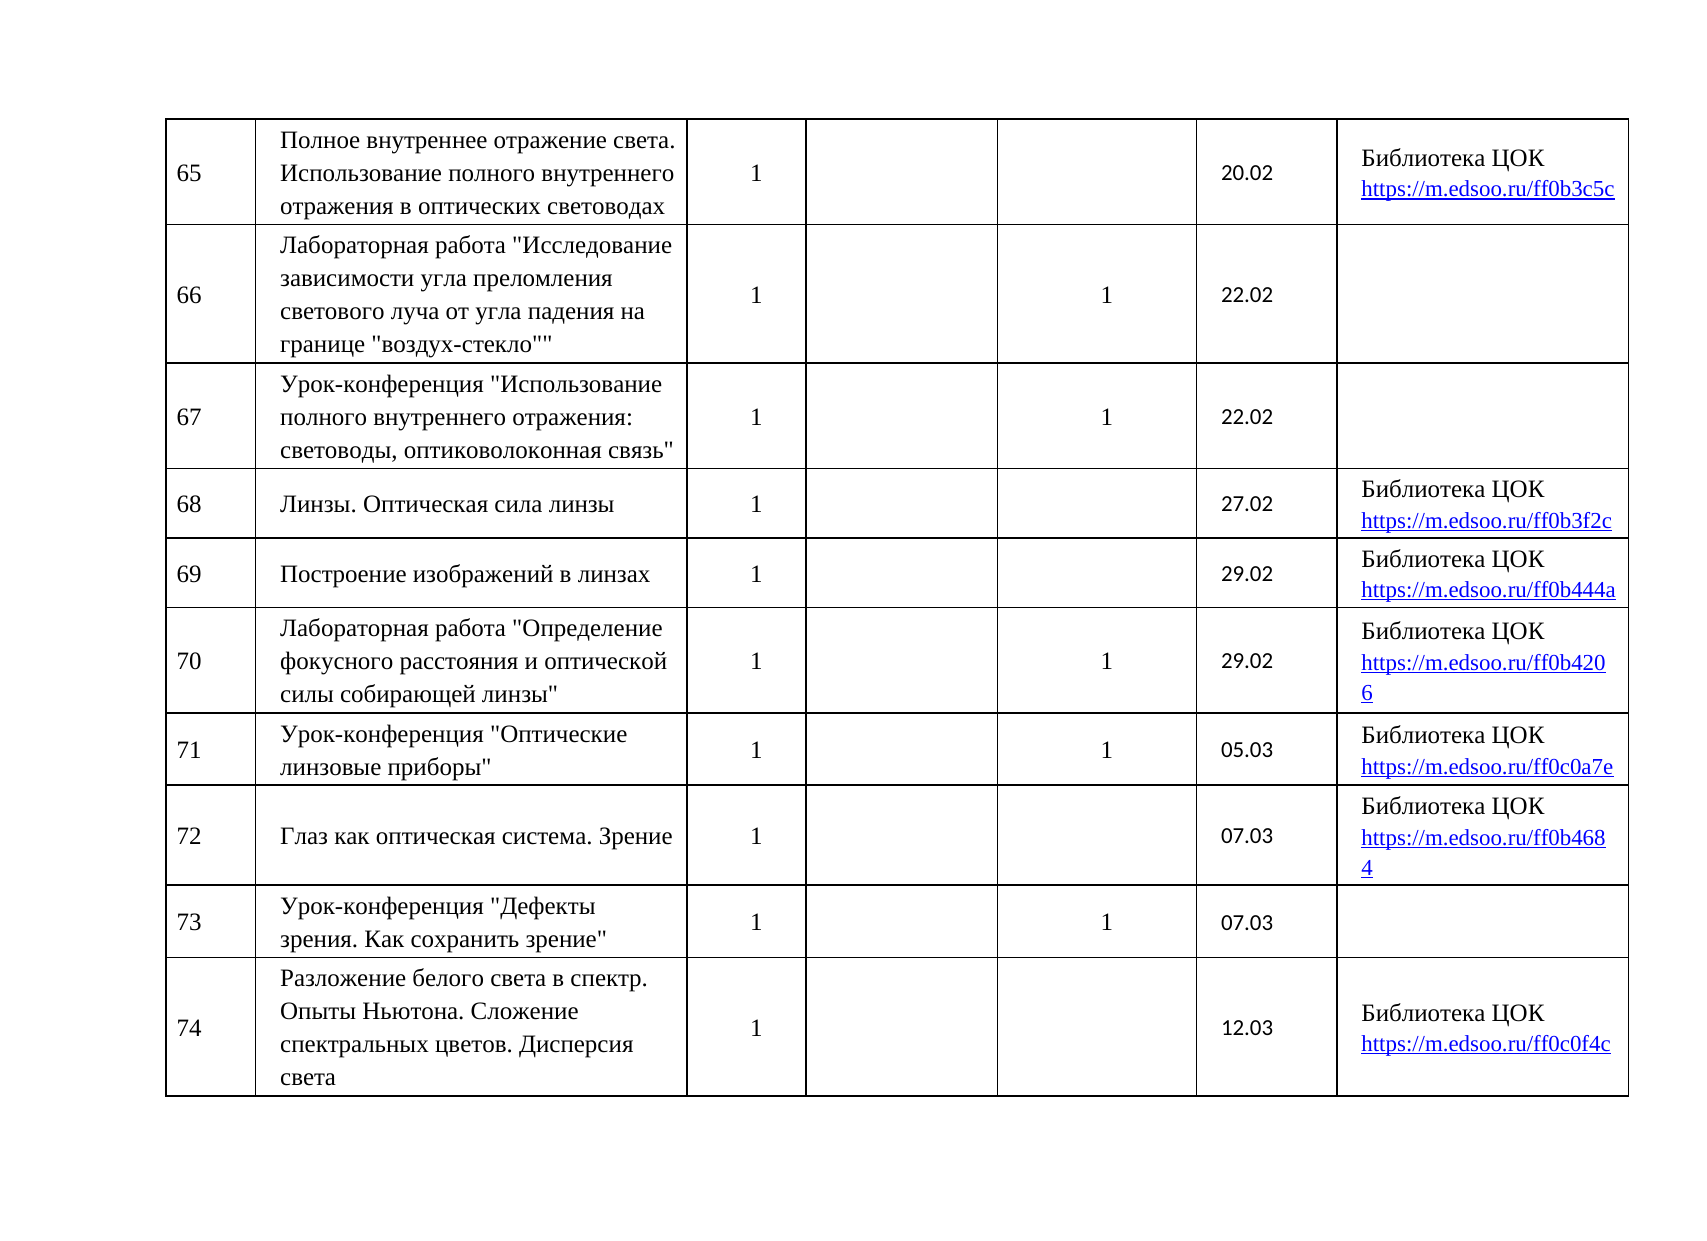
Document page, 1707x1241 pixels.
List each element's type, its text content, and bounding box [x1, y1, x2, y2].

table_cell [998, 120, 1196, 223]
table_cell Лабораторная работа "Исследование зависимости угла преломления светового луча от угла падения на границе "воздух-стекло"" [256, 225, 686, 362]
table_cell 1 [688, 714, 805, 784]
table_cell Разложение белого света в спектр. Опыты Ньютона. Сложение спектральных цветов. Дисперсия света [256, 958, 686, 1095]
table_cell 12.03 [1197, 958, 1336, 1095]
table_cell 1 [688, 958, 805, 1095]
table_cell 1 [998, 608, 1196, 712]
table_cell 29.02 [1197, 608, 1336, 712]
table_cell 74 [167, 958, 255, 1095]
table_cell Полное внутреннее отражение света. Использование полного внутреннего отражения в оптических световодах [256, 120, 686, 223]
table_cell Глаз как оптическая система. Зрение [256, 786, 686, 884]
table_cell Библиотека ЦОК https://m.edsoo.ru/ff0b3f2c [1338, 469, 1628, 537]
table_cell Урок-конференция "Использование полного внутреннего отражения: световоды, оптиковолоконная связь" [256, 364, 686, 467]
table_cell 1 [688, 786, 805, 884]
table_cell 1 [688, 886, 805, 957]
table_cell Урок-конференция "Дефекты зрения. Как сохранить зрение" [256, 886, 686, 957]
table_cell 70 [167, 608, 255, 712]
table_cell 05.03 [1197, 714, 1336, 784]
table_cell 27.02 [1197, 469, 1336, 537]
table_cell [1338, 886, 1628, 957]
table_cell [998, 539, 1196, 607]
table_cell [807, 120, 997, 223]
table_cell Лабораторная работа "Определение фокусного расстояния и оптической силы собирающей линзы" [256, 608, 686, 712]
table_cell 20.02 [1197, 120, 1336, 223]
table_cell Библиотека ЦОК https://m.edsoo.ru/ff0b4206 [1338, 608, 1628, 712]
table_cell 1 [998, 714, 1196, 784]
table_cell [998, 786, 1196, 884]
table_cell Библиотека ЦОК https://m.edsoo.ru/ff0c0a7e [1338, 714, 1628, 784]
table_cell [807, 608, 997, 712]
table_cell [807, 786, 997, 884]
table_cell 67 [167, 364, 255, 467]
table_cell [807, 539, 997, 607]
table_cell 1 [998, 225, 1196, 362]
table_cell 29.02 [1197, 539, 1336, 607]
table_cell Библиотека ЦОК https://m.edsoo.ru/ff0c0f4c [1338, 958, 1628, 1095]
table_cell 22.02 [1197, 364, 1336, 467]
table_cell 22.02 [1197, 225, 1336, 362]
table_cell Библиотека ЦОК https://m.edsoo.ru/ff0b3c5c [1338, 120, 1628, 223]
table_cell 1 [688, 120, 805, 223]
table_cell 1 [998, 886, 1196, 957]
table_cell [998, 469, 1196, 537]
table_cell [807, 958, 997, 1095]
table_cell 1 [688, 539, 805, 607]
table_cell Построение изображений в линзах [256, 539, 686, 607]
table_cell 1 [688, 469, 805, 537]
table_cell 1 [688, 608, 805, 712]
table_cell [998, 958, 1196, 1095]
table_cell 07.03 [1197, 886, 1336, 957]
table_cell Библиотека ЦОК https://m.edsoo.ru/ff0b444a [1338, 539, 1628, 607]
table_cell [807, 469, 997, 537]
table_cell 07.03 [1197, 786, 1336, 884]
table_cell 71 [167, 714, 255, 784]
table_cell 72 [167, 786, 255, 884]
table_cell [807, 364, 997, 467]
table_cell 73 [167, 886, 255, 957]
table_cell [807, 714, 997, 784]
table_cell [807, 886, 997, 957]
table_cell Урок-конференция "Оптические линзовые приборы" [256, 714, 686, 784]
table_cell 1 [688, 225, 805, 362]
table_cell Библиотека ЦОК https://m.edsoo.ru/ff0b4684 [1338, 786, 1628, 884]
table_cell Линзы. Оптическая сила линзы [256, 469, 686, 537]
table_cell 1 [688, 364, 805, 467]
table_cell 69 [167, 539, 255, 607]
table_cell [1338, 364, 1628, 467]
table_cell [807, 225, 997, 362]
table_cell 66 [167, 225, 255, 362]
table_cell 68 [167, 469, 255, 537]
table_cell 65 [167, 120, 255, 223]
table_cell 1 [998, 364, 1196, 467]
table_cell [1338, 225, 1628, 362]
